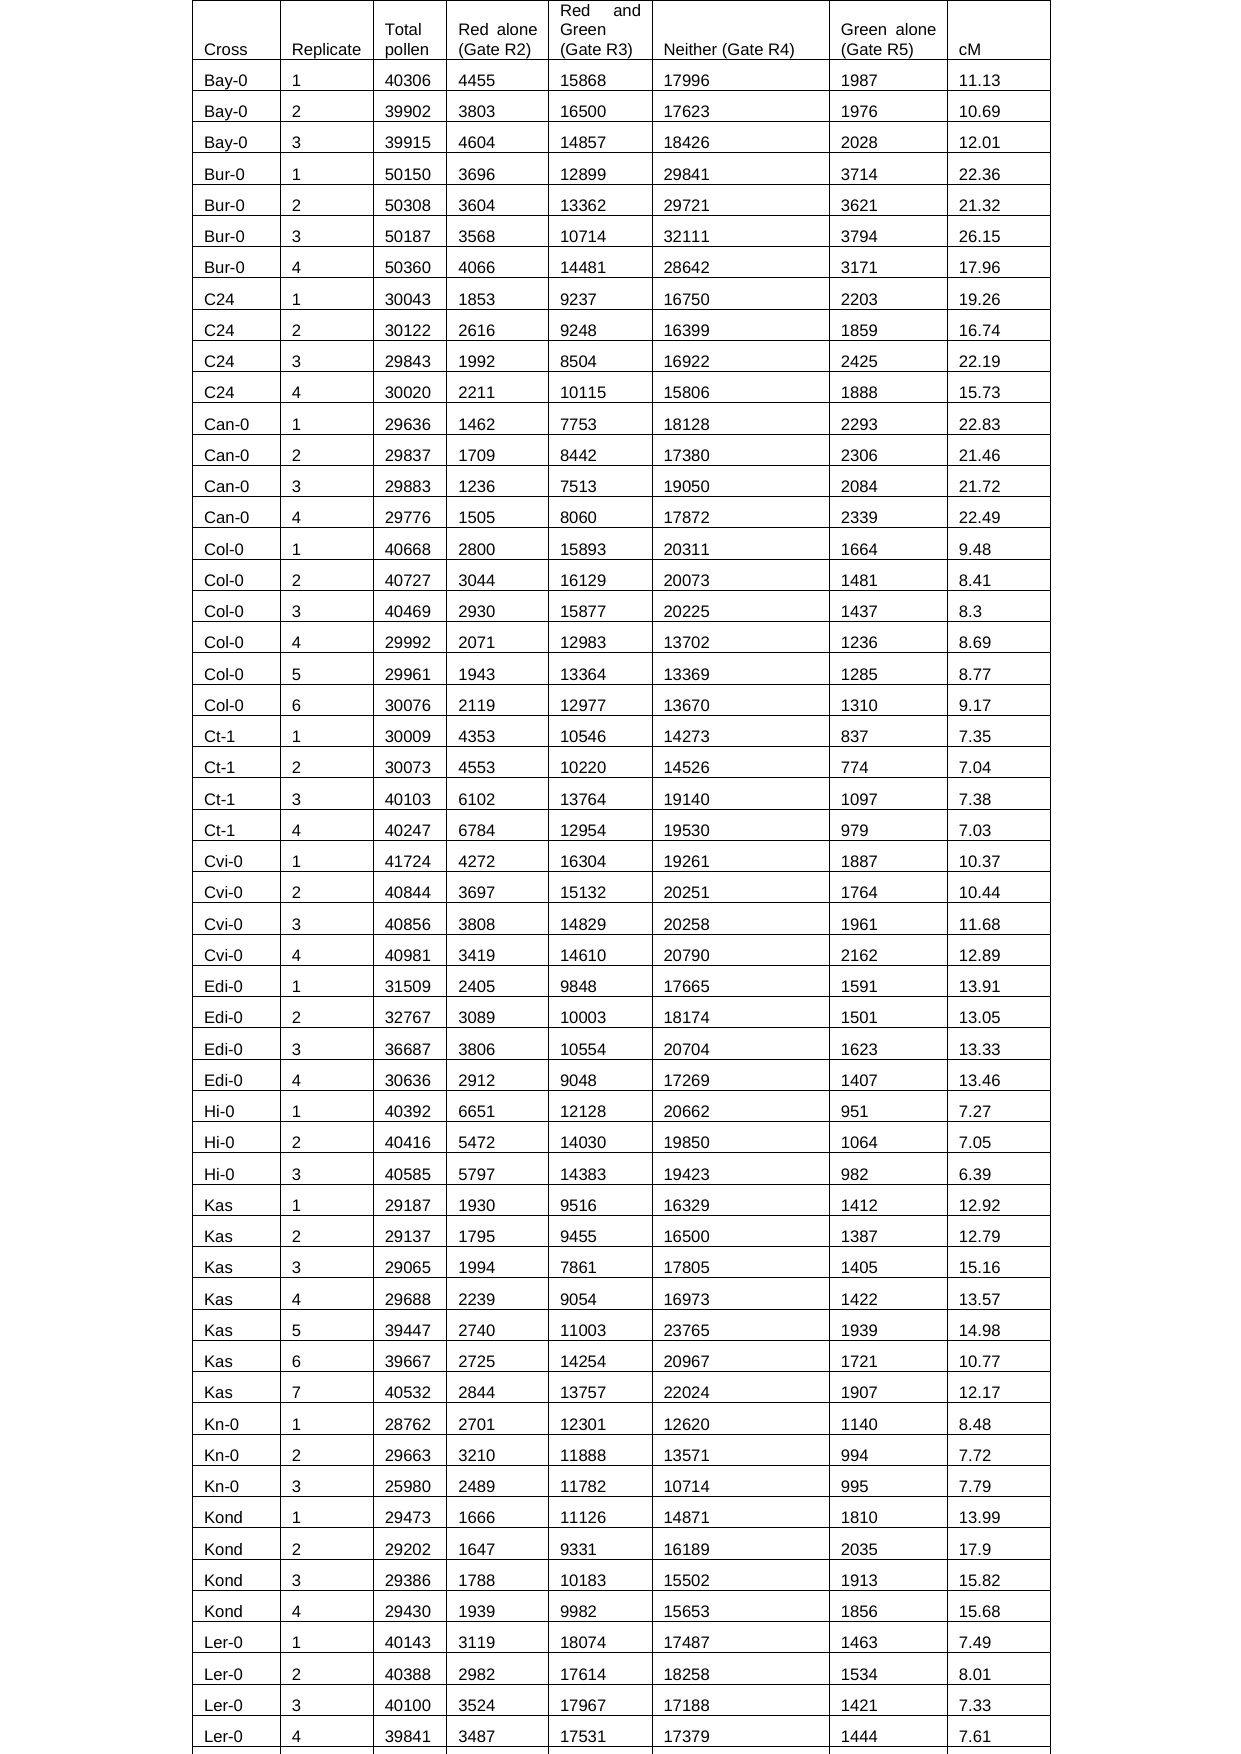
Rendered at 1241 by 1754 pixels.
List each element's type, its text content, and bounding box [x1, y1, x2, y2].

table_cell 40143 [374, 1622, 446, 1652]
table_cell 1285 [830, 653, 947, 683]
table_cell 13.46 [948, 1060, 1050, 1090]
table_cell 16750 [653, 278, 829, 308]
table_cell 29663 [374, 1435, 446, 1465]
table_cell 3 [281, 122, 373, 152]
table_cell 1387 [830, 1216, 947, 1246]
table_cell 3487 [447, 1716, 548, 1746]
table_cell C24 [193, 372, 280, 402]
table_cell 6784 [447, 810, 548, 840]
table_cell 1422 [830, 1278, 947, 1308]
table_cell 9848 [549, 966, 652, 996]
table_cell 1721 [830, 1341, 947, 1371]
table_cell 14481 [549, 247, 652, 277]
table_cell 3 [281, 1247, 373, 1277]
table_cell 40668 [374, 528, 446, 558]
table_cell 11003 [549, 1310, 652, 1340]
table_cell 2725 [447, 1341, 548, 1371]
table_header cM [948, 1, 1050, 58]
table_cell 12983 [549, 622, 652, 652]
table_cell 1930 [447, 1185, 548, 1215]
table_cell 3 [281, 1028, 373, 1058]
table_cell 12301 [549, 1403, 652, 1433]
table_cell 17487 [653, 1622, 829, 1652]
table_cell Kond [193, 1497, 280, 1527]
table_cell 4 [281, 1716, 373, 1746]
table_cell 15806 [653, 372, 829, 402]
table_cell 21.32 [948, 185, 1050, 215]
table_cell 4 [281, 1278, 373, 1308]
table_cell 29883 [374, 466, 446, 496]
table_cell Can-0 [193, 466, 280, 496]
table_cell 25980 [374, 1466, 446, 1496]
table_cell 1 [281, 60, 373, 90]
table_cell 1412 [830, 1185, 947, 1215]
table_cell 17269 [653, 1060, 829, 1090]
table_cell Bur-0 [193, 153, 280, 183]
table_cell 1501 [830, 997, 947, 1027]
table_cell 15502 [653, 1560, 829, 1590]
table_cell 2800 [447, 528, 548, 558]
table_cell C24 [193, 310, 280, 340]
table_cell 1 [281, 403, 373, 433]
table_cell Bay-0 [193, 60, 280, 90]
table_cell 13757 [549, 1372, 652, 1402]
table_cell 3 [281, 466, 373, 496]
table_cell 20311 [653, 528, 829, 558]
table_cell 16973 [653, 1278, 829, 1308]
table_cell 1591 [830, 966, 947, 996]
table_cell 13.91 [948, 966, 1050, 996]
table_cell 20251 [653, 872, 829, 902]
table_cell 4 [281, 1060, 373, 1090]
table_cell Kas [193, 1185, 280, 1215]
table_cell 29473 [374, 1497, 446, 1527]
table_header Red and Green (Gate R3) [549, 1, 652, 58]
table_cell 12977 [549, 685, 652, 715]
table_cell Col-0 [193, 685, 280, 715]
table_cell 3 [281, 216, 373, 246]
table_cell 774 [830, 747, 947, 777]
table_header Neither (Gate R4) [653, 1, 829, 58]
table_cell 2701 [447, 1403, 548, 1433]
table_cell 14857 [549, 122, 652, 152]
table_cell 39667 [374, 1341, 446, 1371]
table_cell 3604 [447, 185, 548, 215]
table_cell 1310 [830, 685, 947, 715]
table_cell 1939 [447, 1591, 548, 1621]
table_cell 1462 [447, 403, 548, 433]
table_cell 10.37 [948, 841, 1050, 871]
table_cell Kas [193, 1372, 280, 1402]
table_cell Cvi-0 [193, 872, 280, 902]
table_cell 1987 [830, 60, 947, 90]
table_cell 11126 [549, 1497, 652, 1527]
table_cell Col-0 [193, 622, 280, 652]
table_cell 12899 [549, 153, 652, 183]
table_cell 32767 [374, 997, 446, 1027]
table_cell 29837 [374, 435, 446, 465]
table_cell 1664 [830, 528, 947, 558]
table_cell 29961 [374, 653, 446, 683]
table_cell 1437 [830, 591, 947, 621]
table_cell 1795 [447, 1216, 548, 1246]
table_cell 13571 [653, 1435, 829, 1465]
table_header Total pollen [374, 1, 446, 58]
table_cell 9248 [549, 310, 652, 340]
table_cell 2071 [447, 622, 548, 652]
table_cell 36687 [374, 1028, 446, 1058]
table_cell 1887 [830, 841, 947, 871]
table_cell 40247 [374, 810, 446, 840]
table_cell 40844 [374, 872, 446, 902]
table_cell 3 [281, 903, 373, 933]
table_cell 40388 [374, 1653, 446, 1683]
table_cell 6651 [447, 1091, 548, 1121]
table_cell 3 [281, 1560, 373, 1590]
table_cell 995 [830, 1466, 947, 1496]
table_cell Col-0 [193, 591, 280, 621]
table_cell 30020 [374, 372, 446, 402]
table_cell 15.82 [948, 1560, 1050, 1590]
table_cell 1992 [447, 341, 548, 371]
table_cell 12.79 [948, 1216, 1050, 1246]
table_cell 7.38 [948, 778, 1050, 808]
table_cell 22.19 [948, 341, 1050, 371]
table_cell 12954 [549, 810, 652, 840]
table_cell 17531 [549, 1716, 652, 1746]
table_cell 4455 [447, 60, 548, 90]
table_cell 3803 [447, 91, 548, 121]
table_cell 6 [281, 685, 373, 715]
table_cell 7.49 [948, 1622, 1050, 1652]
table_cell 40100 [374, 1685, 446, 1715]
table_cell 21.72 [948, 466, 1050, 496]
table_cell 9.48 [948, 528, 1050, 558]
table_cell 1913 [830, 1560, 947, 1590]
table_cell 1856 [830, 1591, 947, 1621]
table_cell 14254 [549, 1341, 652, 1371]
table_cell 2162 [830, 935, 947, 965]
table_cell 20258 [653, 903, 829, 933]
table_cell 1 [281, 278, 373, 308]
table_cell 3696 [447, 153, 548, 183]
table_cell 28762 [374, 1403, 446, 1433]
table_cell 1859 [830, 310, 947, 340]
table_cell 32111 [653, 216, 829, 246]
table_cell Ct-1 [193, 747, 280, 777]
table_header Red alone (Gate R2) [447, 1, 548, 58]
table_cell Can-0 [193, 497, 280, 527]
table_cell 12.92 [948, 1185, 1050, 1215]
table_cell 10.77 [948, 1341, 1050, 1371]
table_cell 1481 [830, 560, 947, 590]
table_cell 1444 [830, 1716, 947, 1746]
table_cell 17.96 [948, 247, 1050, 277]
table_cell 16922 [653, 341, 829, 371]
table_cell 40856 [374, 903, 446, 933]
table_cell Col-0 [193, 528, 280, 558]
table_cell 13364 [549, 653, 652, 683]
table_cell 4272 [447, 841, 548, 871]
table_cell 4353 [447, 716, 548, 746]
table_cell 13.99 [948, 1497, 1050, 1527]
table_cell 1976 [830, 91, 947, 121]
table_cell 10220 [549, 747, 652, 777]
table_cell Bur-0 [193, 247, 280, 277]
table_cell 16399 [653, 310, 829, 340]
table_cell 9516 [549, 1185, 652, 1215]
table_cell 29843 [374, 341, 446, 371]
table_cell Ler-0 [193, 1685, 280, 1715]
table_cell 3 [281, 341, 373, 371]
table_cell 13362 [549, 185, 652, 215]
table_cell 40103 [374, 778, 446, 808]
table_cell 10546 [549, 716, 652, 746]
table_cell 2 [281, 997, 373, 1027]
table_cell 39447 [374, 1310, 446, 1340]
table_cell Edi-0 [193, 966, 280, 996]
table_cell Ct-1 [193, 810, 280, 840]
table_cell 3794 [830, 216, 947, 246]
table_cell 13670 [653, 685, 829, 715]
table_cell 31509 [374, 966, 446, 996]
table_cell 16189 [653, 1528, 829, 1558]
table_cell 2 [281, 1653, 373, 1683]
table_cell 40306 [374, 60, 446, 90]
table_cell 1140 [830, 1403, 947, 1433]
table_cell 18074 [549, 1622, 652, 1652]
table_cell Cvi-0 [193, 935, 280, 965]
table_cell 30073 [374, 747, 446, 777]
table_cell 4 [281, 372, 373, 402]
table_cell 40532 [374, 1372, 446, 1402]
table_cell 12620 [653, 1403, 829, 1433]
table_cell 16329 [653, 1185, 829, 1215]
table_cell 26.15 [948, 216, 1050, 246]
table_cell 979 [830, 810, 947, 840]
table_cell 3 [281, 1153, 373, 1183]
table_cell 20967 [653, 1341, 829, 1371]
table_cell 7.33 [948, 1685, 1050, 1715]
table_cell 1 [281, 841, 373, 871]
table_cell Ct-1 [193, 778, 280, 808]
table_cell 4 [281, 497, 373, 527]
table_cell 4 [281, 622, 373, 652]
table_cell 2 [281, 1435, 373, 1465]
table_cell 14383 [549, 1153, 652, 1183]
table_cell 17967 [549, 1685, 652, 1715]
table_cell 1064 [830, 1122, 947, 1152]
table_cell 3714 [830, 153, 947, 183]
table_cell 1810 [830, 1497, 947, 1527]
table_cell 13.57 [948, 1278, 1050, 1308]
table_cell 3171 [830, 247, 947, 277]
table_cell 12128 [549, 1091, 652, 1121]
table_cell 20225 [653, 591, 829, 621]
table_cell 4604 [447, 122, 548, 152]
table_cell 1788 [447, 1560, 548, 1590]
table_cell 14829 [549, 903, 652, 933]
table_cell 50150 [374, 153, 446, 183]
table_cell 29137 [374, 1216, 446, 1246]
table_cell 22024 [653, 1372, 829, 1402]
table_cell Bur-0 [193, 185, 280, 215]
table_cell 3808 [447, 903, 548, 933]
table_cell 14526 [653, 747, 829, 777]
table_cell 1 [281, 966, 373, 996]
table_cell 22.36 [948, 153, 1050, 183]
table_cell 3 [281, 1685, 373, 1715]
table_cell 28642 [653, 247, 829, 277]
table_cell 7.72 [948, 1435, 1050, 1465]
table_cell 23765 [653, 1310, 829, 1340]
table_cell 3 [281, 1466, 373, 1496]
table_cell Cvi-0 [193, 903, 280, 933]
table_cell 9054 [549, 1278, 652, 1308]
table_cell Kond [193, 1528, 280, 1558]
table_cell 2 [281, 1528, 373, 1558]
table_cell 20790 [653, 935, 829, 965]
table_cell 17623 [653, 91, 829, 121]
table_cell 41724 [374, 841, 446, 871]
table_cell 2844 [447, 1372, 548, 1402]
table_cell 10183 [549, 1560, 652, 1590]
table_cell 40585 [374, 1153, 446, 1183]
table_cell 1 [281, 1497, 373, 1527]
table_cell 8504 [549, 341, 652, 371]
table_cell Edi-0 [193, 997, 280, 1027]
table_cell 14.98 [948, 1310, 1050, 1340]
table_cell 4 [281, 935, 373, 965]
table_cell 3697 [447, 872, 548, 902]
table_cell 1623 [830, 1028, 947, 1058]
table_cell Bur-0 [193, 216, 280, 246]
table_cell 7.04 [948, 747, 1050, 777]
table_cell 2119 [447, 685, 548, 715]
table_cell 11.68 [948, 903, 1050, 933]
table_cell 4 [281, 810, 373, 840]
table_cell 50308 [374, 185, 446, 215]
table_cell 9982 [549, 1591, 652, 1621]
table_cell 3 [281, 591, 373, 621]
table_cell Kn-0 [193, 1466, 280, 1496]
table_cell 9.17 [948, 685, 1050, 715]
table_cell 1534 [830, 1653, 947, 1683]
table_cell 17872 [653, 497, 829, 527]
table_cell 8.41 [948, 560, 1050, 590]
table_cell 40981 [374, 935, 446, 965]
table_cell 1 [281, 1185, 373, 1215]
table_cell 14273 [653, 716, 829, 746]
table_cell Bay-0 [193, 122, 280, 152]
table_cell 1888 [830, 372, 947, 402]
table_cell 7.79 [948, 1466, 1050, 1496]
table_cell 9048 [549, 1060, 652, 1090]
table_cell 15877 [549, 591, 652, 621]
table_cell 3210 [447, 1435, 548, 1465]
table_cell 39915 [374, 122, 446, 152]
table_cell 19140 [653, 778, 829, 808]
table_cell 30009 [374, 716, 446, 746]
table_cell 2293 [830, 403, 947, 433]
table_cell 3119 [447, 1622, 548, 1652]
table_cell 17665 [653, 966, 829, 996]
table_cell 39902 [374, 91, 446, 121]
table_cell 1407 [830, 1060, 947, 1090]
table_cell 2 [281, 1216, 373, 1246]
table_cell 2930 [447, 591, 548, 621]
table_cell 4066 [447, 247, 548, 277]
table_cell 15653 [653, 1591, 829, 1621]
table_cell 1 [281, 1622, 373, 1652]
table_cell 18426 [653, 122, 829, 152]
table_cell 1097 [830, 778, 947, 808]
table_cell 18258 [653, 1653, 829, 1683]
table_cell 29992 [374, 622, 446, 652]
table_cell 4 [281, 1591, 373, 1621]
table_cell 13.05 [948, 997, 1050, 1027]
table_cell Ler-0 [193, 1622, 280, 1652]
table_cell 50360 [374, 247, 446, 277]
table_cell 4 [281, 247, 373, 277]
table_cell Kn-0 [193, 1403, 280, 1433]
table_cell 5 [281, 1310, 373, 1340]
table_cell 16500 [549, 91, 652, 121]
table_cell 8.3 [948, 591, 1050, 621]
table_cell 40392 [374, 1091, 446, 1121]
table_cell 9237 [549, 278, 652, 308]
table_cell 20073 [653, 560, 829, 590]
table_cell 10.44 [948, 872, 1050, 902]
table_cell 17996 [653, 60, 829, 90]
table_cell 7861 [549, 1247, 652, 1277]
table_cell 9455 [549, 1216, 652, 1246]
table_cell 2912 [447, 1060, 548, 1090]
table_cell 39841 [374, 1716, 446, 1746]
table_cell 20704 [653, 1028, 829, 1058]
table_cell 2035 [830, 1528, 947, 1558]
table_cell 1961 [830, 903, 947, 933]
table_cell 30636 [374, 1060, 446, 1090]
table_cell 837 [830, 716, 947, 746]
table_cell 3621 [830, 185, 947, 215]
table_cell 29187 [374, 1185, 446, 1215]
table_cell 15.16 [948, 1247, 1050, 1277]
table_cell 9331 [549, 1528, 652, 1558]
table_cell 13.33 [948, 1028, 1050, 1058]
table_cell Hi-0 [193, 1153, 280, 1183]
table_header Green alone (Gate R5) [830, 1, 947, 58]
table_cell 2982 [447, 1653, 548, 1683]
table_cell 5472 [447, 1122, 548, 1152]
table_cell 19850 [653, 1122, 829, 1152]
table_cell 1647 [447, 1528, 548, 1558]
table_cell 15132 [549, 872, 652, 902]
table_cell 8442 [549, 435, 652, 465]
table_cell 17614 [549, 1653, 652, 1683]
table_cell 29721 [653, 185, 829, 215]
table_cell Kond [193, 1591, 280, 1621]
table_cell 12.89 [948, 935, 1050, 965]
table_cell Ler-0 [193, 1653, 280, 1683]
table_cell 40416 [374, 1122, 446, 1152]
table_cell 6 [281, 1341, 373, 1371]
table_cell 20662 [653, 1091, 829, 1121]
table_cell 18174 [653, 997, 829, 1027]
table_cell 3044 [447, 560, 548, 590]
table_cell 2740 [447, 1310, 548, 1340]
table_cell Ler-0 [193, 1716, 280, 1746]
table_cell 1 [281, 716, 373, 746]
table_cell 7.35 [948, 716, 1050, 746]
table_cell 29776 [374, 497, 446, 527]
table_cell 1666 [447, 1497, 548, 1527]
table_cell 19050 [653, 466, 829, 496]
table_cell 19530 [653, 810, 829, 840]
table_cell 2 [281, 435, 373, 465]
table_cell 8.77 [948, 653, 1050, 683]
table_cell 21.46 [948, 435, 1050, 465]
table_cell 10714 [653, 1466, 829, 1496]
table_cell 11.13 [948, 60, 1050, 90]
table_cell 14610 [549, 935, 652, 965]
table_cell 3806 [447, 1028, 548, 1058]
table_cell 7513 [549, 466, 652, 496]
table_cell 11782 [549, 1466, 652, 1496]
table_cell 5797 [447, 1153, 548, 1183]
table_cell 3089 [447, 997, 548, 1027]
table_cell 2405 [447, 966, 548, 996]
table_cell 994 [830, 1435, 947, 1465]
table_cell 13764 [549, 778, 652, 808]
table_cell Kas [193, 1216, 280, 1246]
table_cell 10115 [549, 372, 652, 402]
table_cell 5 [281, 653, 373, 683]
table_cell 10554 [549, 1028, 652, 1058]
table_cell 2203 [830, 278, 947, 308]
table_cell 16500 [653, 1216, 829, 1246]
table_cell 3568 [447, 216, 548, 246]
table_cell 18128 [653, 403, 829, 433]
table_cell 2239 [447, 1278, 548, 1308]
table_header Replicate [281, 1, 373, 58]
table_cell Kond [193, 1560, 280, 1590]
table_cell 1421 [830, 1685, 947, 1715]
table_cell 29430 [374, 1591, 446, 1621]
table_cell 2489 [447, 1466, 548, 1496]
table_cell 1907 [830, 1372, 947, 1402]
table_cell Col-0 [193, 560, 280, 590]
table_cell 1764 [830, 872, 947, 902]
table_cell 11888 [549, 1435, 652, 1465]
table_cell 29841 [653, 153, 829, 183]
table_cell 1 [281, 1091, 373, 1121]
table_cell 7.61 [948, 1716, 1050, 1746]
table_cell C24 [193, 278, 280, 308]
table_cell 2 [281, 310, 373, 340]
table_cell 13702 [653, 622, 829, 652]
table_cell 1236 [830, 622, 947, 652]
table_cell 15868 [549, 60, 652, 90]
table_cell Edi-0 [193, 1060, 280, 1090]
table_cell 12.01 [948, 122, 1050, 152]
table_cell 2211 [447, 372, 548, 402]
table_cell 1 [281, 153, 373, 183]
table_cell 17379 [653, 1716, 829, 1746]
table_cell 17188 [653, 1685, 829, 1715]
table_cell 1405 [830, 1247, 947, 1277]
table_cell 30122 [374, 310, 446, 340]
table_cell 1994 [447, 1247, 548, 1277]
table_cell Bay-0 [193, 91, 280, 121]
table_cell 2306 [830, 435, 947, 465]
table_cell Hi-0 [193, 1122, 280, 1152]
table_cell C24 [193, 341, 280, 371]
table_cell 17805 [653, 1247, 829, 1277]
table_cell 50187 [374, 216, 446, 246]
table_cell 6.39 [948, 1153, 1050, 1183]
table_cell 1939 [830, 1310, 947, 1340]
table_cell 6102 [447, 778, 548, 808]
table_cell 16304 [549, 841, 652, 871]
table_cell 8.01 [948, 1653, 1050, 1683]
table_cell 13369 [653, 653, 829, 683]
table_cell 19423 [653, 1153, 829, 1183]
table_cell 19261 [653, 841, 829, 871]
table_cell Edi-0 [193, 1028, 280, 1058]
table_cell Ct-1 [193, 716, 280, 746]
table_cell 3 [281, 778, 373, 808]
table_cell 7753 [549, 403, 652, 433]
table_cell 17380 [653, 435, 829, 465]
table_cell 16129 [549, 560, 652, 590]
table_cell 29688 [374, 1278, 446, 1308]
table_cell 1 [281, 1403, 373, 1433]
table_cell 2 [281, 91, 373, 121]
table_cell 1853 [447, 278, 548, 308]
table_cell 29065 [374, 1247, 446, 1277]
table_cell 22.83 [948, 403, 1050, 433]
table_cell 8.69 [948, 622, 1050, 652]
table_cell 7 [281, 1372, 373, 1402]
table_cell 1709 [447, 435, 548, 465]
table_cell 1236 [447, 466, 548, 496]
table_cell 29386 [374, 1560, 446, 1590]
table_cell Hi-0 [193, 1091, 280, 1121]
table_cell 1943 [447, 653, 548, 683]
table_cell 2 [281, 560, 373, 590]
table_cell 2 [281, 185, 373, 215]
table_cell 10.69 [948, 91, 1050, 121]
table_cell 2 [281, 872, 373, 902]
table_header Cross [193, 1, 280, 58]
table_cell 7.03 [948, 810, 1050, 840]
table_cell 4553 [447, 747, 548, 777]
table_cell 3419 [447, 935, 548, 965]
table_cell 1463 [830, 1622, 947, 1652]
table_cell Kn-0 [193, 1435, 280, 1465]
table_cell 40469 [374, 591, 446, 621]
table_cell 15.73 [948, 372, 1050, 402]
table_cell 30076 [374, 685, 446, 715]
table_cell 22.49 [948, 497, 1050, 527]
table_cell 2339 [830, 497, 947, 527]
table_cell 8.48 [948, 1403, 1050, 1433]
table_cell Kas [193, 1310, 280, 1340]
table_cell 982 [830, 1153, 947, 1183]
table_cell 14030 [549, 1122, 652, 1152]
table_cell 29202 [374, 1528, 446, 1558]
table_cell 2084 [830, 466, 947, 496]
table_cell 15.68 [948, 1591, 1050, 1621]
table_cell 29636 [374, 403, 446, 433]
table_cell 16.74 [948, 310, 1050, 340]
table_cell Kas [193, 1247, 280, 1277]
table_cell 10714 [549, 216, 652, 246]
table_cell Can-0 [193, 435, 280, 465]
table_cell 1505 [447, 497, 548, 527]
table_cell 19.26 [948, 278, 1050, 308]
table_cell 1 [281, 528, 373, 558]
table_cell 7.27 [948, 1091, 1050, 1121]
table_cell Kas [193, 1341, 280, 1371]
table_cell Can-0 [193, 403, 280, 433]
table_cell Cvi-0 [193, 841, 280, 871]
table_cell 2028 [830, 122, 947, 152]
table_cell 951 [830, 1091, 947, 1121]
table_cell 10003 [549, 997, 652, 1027]
table_cell 40727 [374, 560, 446, 590]
table_cell Col-0 [193, 653, 280, 683]
table_cell 14871 [653, 1497, 829, 1527]
table_cell 7.05 [948, 1122, 1050, 1152]
table_cell 12.17 [948, 1372, 1050, 1402]
table_cell 2 [281, 747, 373, 777]
table_cell 8060 [549, 497, 652, 527]
table_cell Kas [193, 1278, 280, 1308]
table_cell 2616 [447, 310, 548, 340]
table_cell 3524 [447, 1685, 548, 1715]
table_cell 2425 [830, 341, 947, 371]
table_cell 17.9 [948, 1528, 1050, 1558]
table_cell 2 [281, 1122, 373, 1152]
table_cell 30043 [374, 278, 446, 308]
table_cell 15893 [549, 528, 652, 558]
